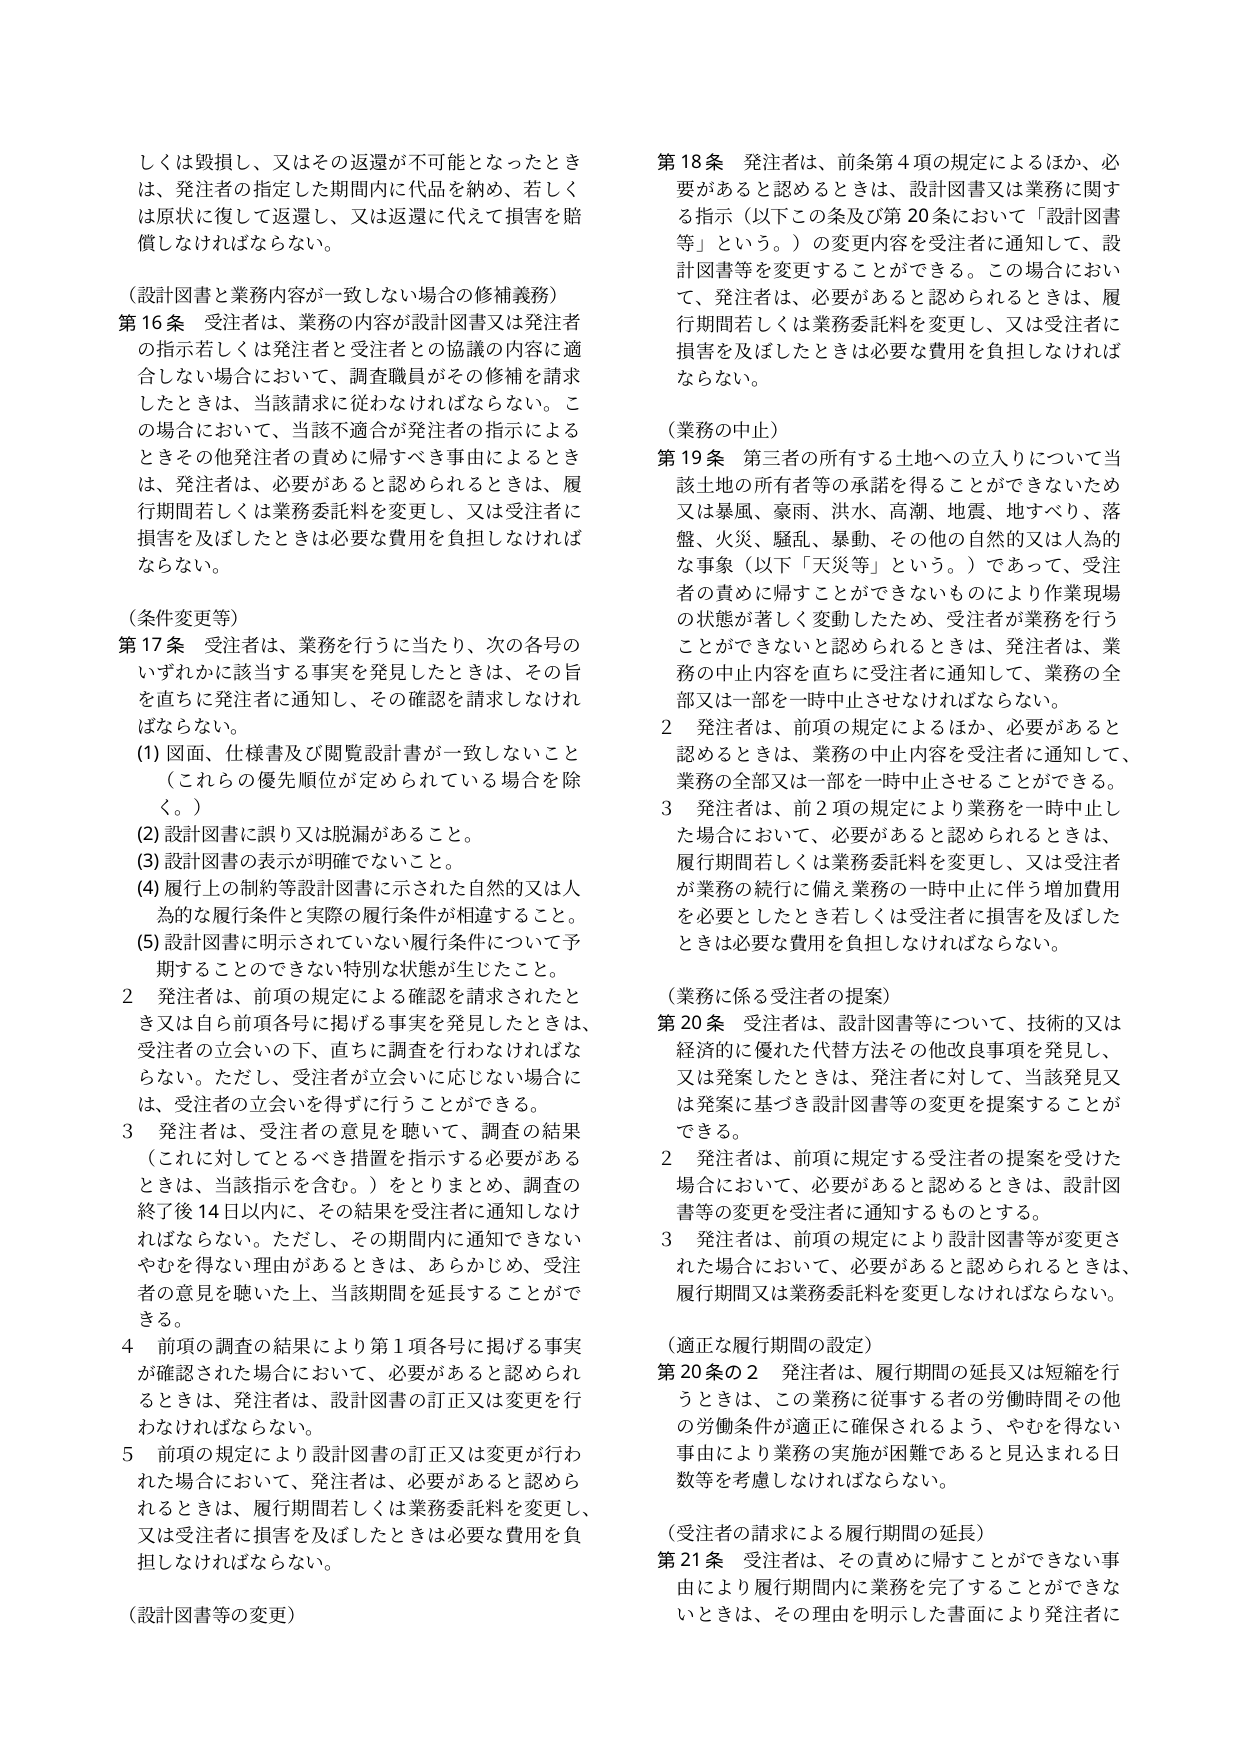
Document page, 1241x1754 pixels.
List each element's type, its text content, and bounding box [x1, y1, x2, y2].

text （設計図書と業務内容が一致しない場合の修補義務） [118, 281, 583, 308]
text （受注者の請求による履行期間の延長） [658, 1519, 1122, 1546]
text ３ 発注者は、受注者の意見を聴いて、調査の結果（これに対してとるべき措置を指示する必要があるときは、当該指示を含む。）をとりまとめ、調査の終了後14日以内に、その結果を受注者に通知しなければならない。ただし、その期間内に通知できないやむを得ない理由があるときは、あらかじめ、受注者の意見を聴いた上、当該期間を延長することができる。 [118, 1116, 583, 1332]
text (3) 設計図書の表示が明確でないこと。 [137, 847, 583, 874]
text ３ 発注者は、前２項の規定により業務を一時中止した場合において、必要があると認められるときは、履行期間若しくは業務委託料を変更し、又は受注者が業務の続行に備え業務の一時中止に伴う増加費用を必要としたとき若しくは受注者に損害を及ぼしたときは必要な費用を負担しなければならない。 [658, 794, 1122, 956]
text 第21条 受注者は、その責めに帰すことができない事由により履行期間内に業務を完了することができないときは、その理由を明示した書面により発注者に履行期間の延長変更を請求することができる。 [658, 1546, 1122, 1627]
text （設計図書等の変更） [118, 1601, 583, 1628]
text ２ 発注者は、前項の規定による確認を請求されたとき又は自ら前項各号に掲げる事実を発見したときは、受注者の立会いの下、直ちに調査を行わなければならない。ただし、受注者が立会いに応じない場合には、受注者の立会いを得ずに行うことができる。 [118, 982, 583, 1116]
text 第20条の２ 発注者は、履行期間の延長又は短縮を行うときは、この業務に従事する者の労働時間その他の労働条件が適正に確保されるよう、やむを得ない事由により業務の実施が困難であると見込まれる日数等を考慮しなければならない。 [658, 1358, 1122, 1493]
text （条件変更等） [118, 604, 583, 631]
text 第17条 受注者は、業務を行うに当たり、次の各号のいずれかに該当する事実を発見したときは、その旨を直ちに発注者に通知し、その確認を請求しなければならない。 [118, 631, 583, 739]
text （適正な履行期間の設定） [658, 1331, 1122, 1358]
text (2) 設計図書に誤り又は脱漏があること。 [137, 820, 583, 847]
text （業務に係る受注者の提案） [658, 982, 1122, 1008]
text ２ 発注者は、前項に規定する受注者の提案を受けた場合において、必要があると認めるときは、設計図書等の変更を受注者に通知するものとする。 [658, 1144, 1122, 1224]
text 第18条 発注者は、前条第４項の規定によるほか、必要があると認めるときは、設計図書又は業務に関する指示（以下この条及び第20条において「設計図書等」という。）の変更内容を受注者に通知して、設計図書等を変更することができる。この場合において、発注者は、必要があると認められるときは、履行期間若しくは業務委託料を変更し、又は受注者に損害を及ぼしたときは必要な費用を負担しなければならない。 [658, 148, 1122, 391]
text （業務の中止） [658, 416, 1122, 443]
text ４ 前項の調査の結果により第１項各号に掲げる事実が確認された場合において、必要があると認められるときは、発注者は、設計図書の訂正又は変更を行わなければならない。 [118, 1332, 583, 1440]
text ２ 発注者は、前項の規定によるほか、必要があると認めるときは、業務の中止内容を受注者に通知して、業務の全部又は一部を一時中止させることができる。 [658, 713, 1122, 794]
text (4) 履行上の制約等設計図書に示された自然的又は人為的な履行条件と実際の履行条件が相違すること。 [137, 874, 583, 928]
text ３ 発注者は、前項の規定により設計図書等が変更された場合において、必要があると認められるときは、履行期間又は業務委託料を変更しなければならない。 [658, 1224, 1122, 1306]
text 第19条 第三者の所有する土地への立入りについて当該土地の所有者等の承諾を得ることができないため又は暴風、豪雨、洪水、高潮、地震、地すべり、落盤、火災、騒乱、暴動、その他の自然的又は人為的な事象（以下「天災等」という。）であって、受注者の責めに帰すことができないものにより作業現場の状態が著しく変動したため、受注者が業務を行うことができないと認められるときは、発注者は、業務の中止内容を直ちに受注者に通知して、業務の全部又は一部を一時中止させなければならない。 [658, 443, 1122, 713]
text (5) 設計図書に明示されていない履行条件について予期することのできない特別な状態が生じたこと。 [137, 928, 583, 982]
text 第20条 受注者は、設計図書等について、技術的又は経済的に優れた代替方法その他改良事項を発見し、又は発案したときは、発注者に対して、当該発見又は発案に基づき設計図書等の変更を提案することができる。 [658, 1008, 1122, 1144]
text ５ 前項の規定により設計図書の訂正又は変更が行われた場合において、発注者は、必要があると認められるときは、履行期間若しくは業務委託料を変更し、又は受注者に損害を及ぼしたときは必要な費用を負担しなければならない。 [118, 1440, 583, 1575]
text (1) 図面、仕様書及び閲覧設計書が一致しないこと（これらの優先順位が定められている場合を除く。） [137, 739, 583, 820]
text ５ 受注者は、故意又は過失により貸与品等が滅失若しくは毀損し、又はその返還が不可能となったときは、発注者の指定した期間内に代品を納め、若しくは原状に復して返還し、又は返還に代えて損害を賠償しなければならない。 [118, 148, 583, 256]
text 第16条 受注者は、業務の内容が設計図書又は発注者の指示若しくは発注者と受注者との協議の内容に適合しない場合において、調査職員がその修補を請求したときは、当該請求に従わなければならない。この場合において、当該不適合が発注者の指示によるときその他発注者の責めに帰すべき事由によるときは、発注者は、必要があると認められるときは、履行期間若しくは業務委託料を変更し、又は受注者に損害を及ぼしたときは必要な費用を負担しなければならない。 [118, 308, 583, 578]
